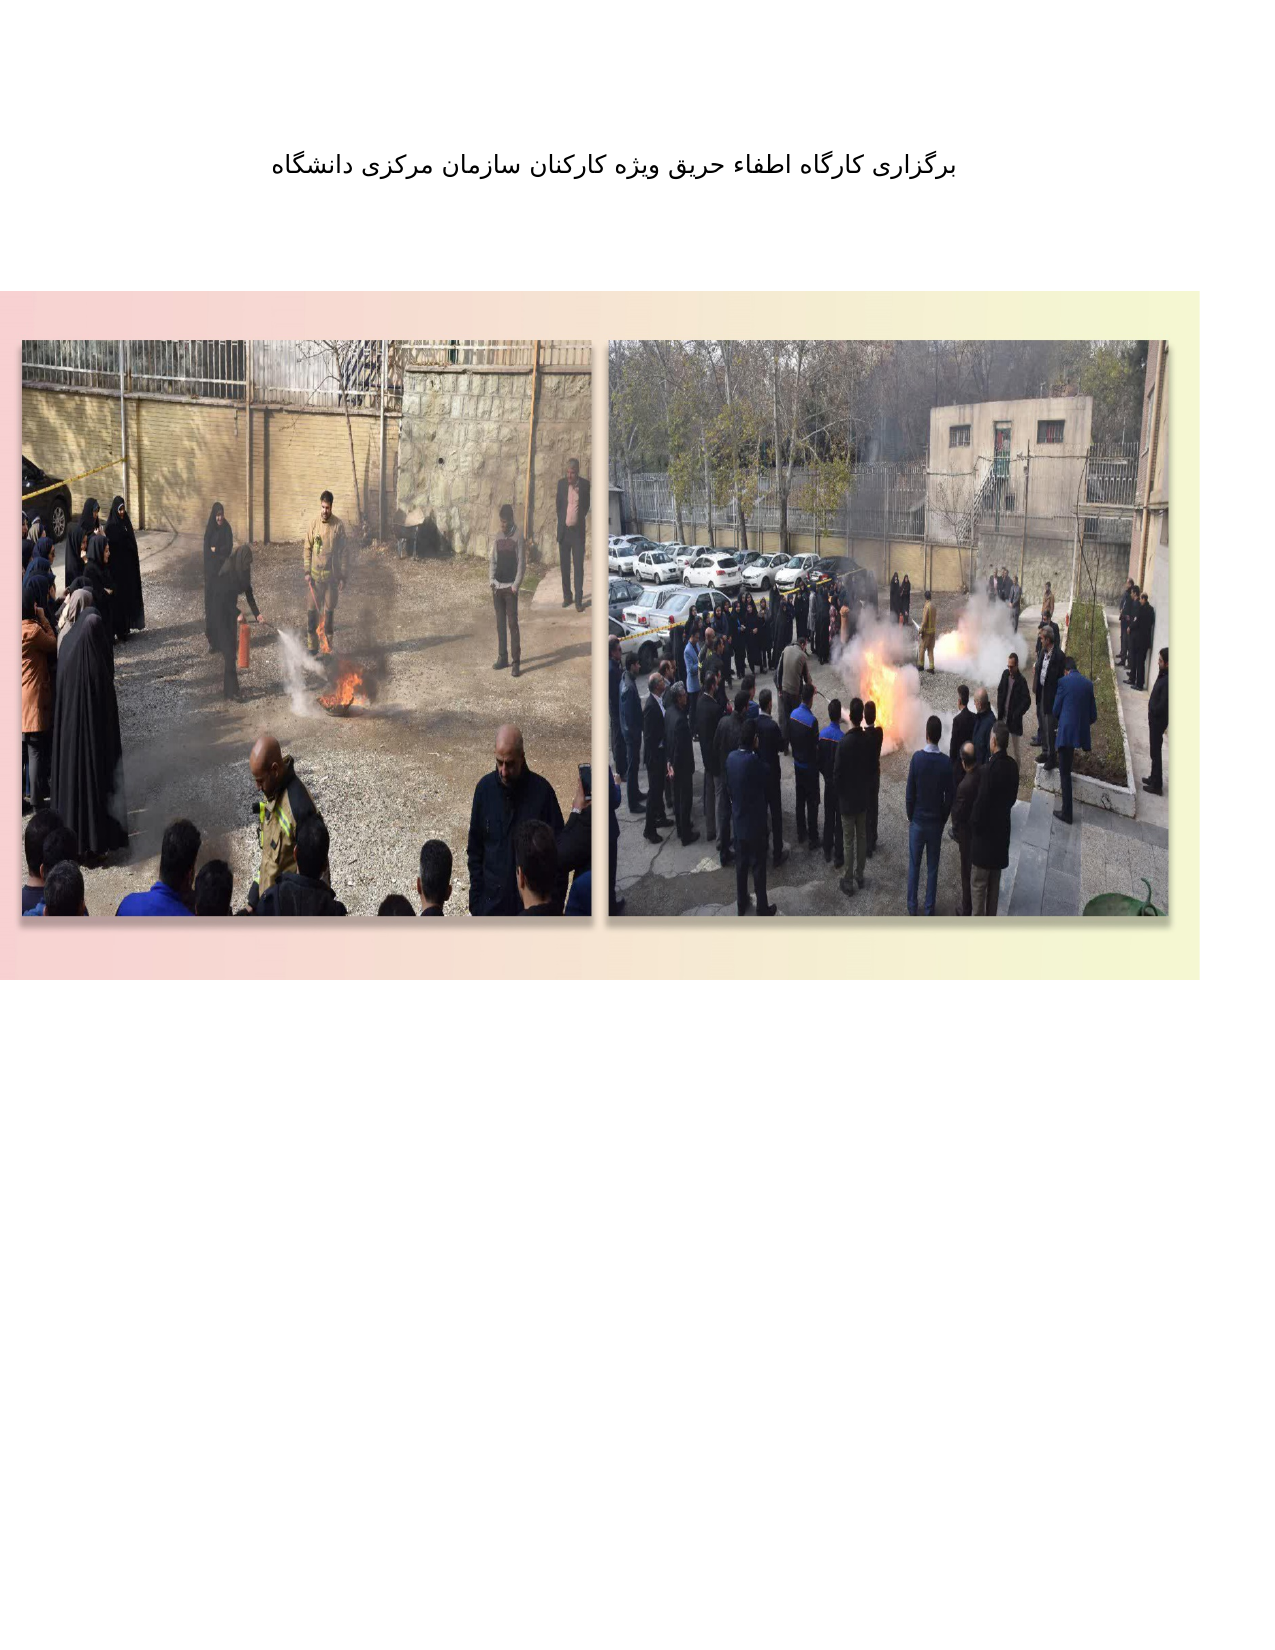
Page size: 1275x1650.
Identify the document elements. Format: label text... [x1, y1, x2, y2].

text برگزاری کارگاه اطفاء حریق ویژه کارکنان سازمان مرکزی دانشگاه [103, 150, 1125, 179]
picture [0, 291, 1200, 980]
